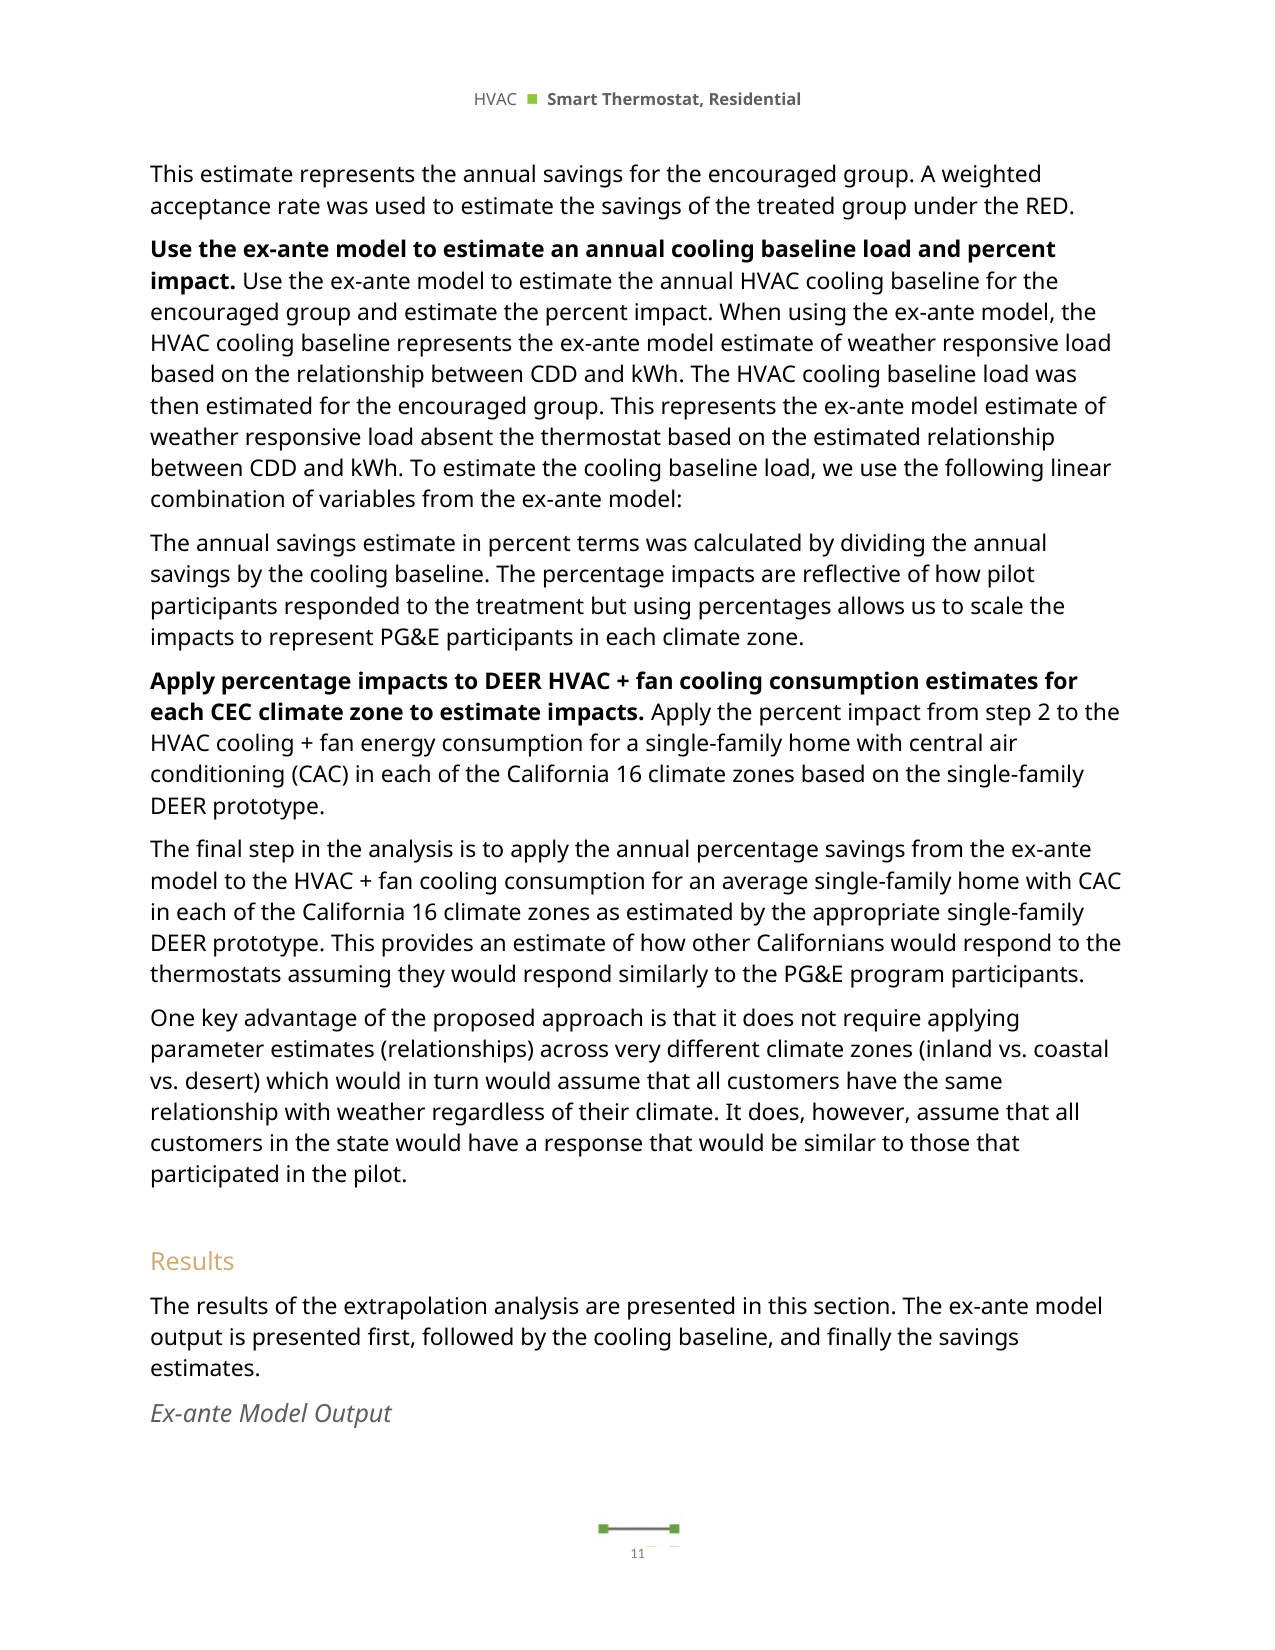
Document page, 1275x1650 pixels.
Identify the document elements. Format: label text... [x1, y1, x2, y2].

picture [589, 1512, 684, 1547]
subtitle Ex-ante Model Output [150, 1396, 1125, 1430]
text One key advantage of the proposed approach is that it does not require applying parameter estimates (relationships) across very different climate zones (inland vs. coastal vs. desert) which would in turn would assume that all customers have the same relationship with weather regardless of their climate. It does, however, assume that all customers in the state would have a response that would be similar to those that participated in the pilot. [150, 1002, 1125, 1189]
text Use the ex-ante model to estimate an annual cooling baseline load and percent impact. Use the ex-ante model to estimate the annual HVAC cooling baseline for the encouraged group and estimate the percent impact. When using the ex-ante model, the HVAC cooling baseline represents the ex-ante model estimate of weather responsive load based on the relationship between CDD and kWh. The HVAC cooling baseline load was then estimated for the encouraged group. This represents the ex-ante model estimate of weather responsive load absent the thermostat based on the estimated relationship between CDD and kWh. To estimate the cooling baseline load, we use the following linear combination of variables from the ex-ante model: [150, 233, 1125, 514]
subtitle Results [150, 1246, 1125, 1277]
text The annual savings estimate in percent terms was calculated by dividing the annual savings by the cooling baseline. The percentage impacts are reflective of how pilot participants responded to the treatment but using percentages allows us to scale the impacts to represent PG&E participants in each climate zone. [150, 527, 1125, 652]
text This estimate represents the annual savings for the encouraged group. A weighted acceptance rate was used to estimate the savings of the treated group under the RED. [150, 158, 1125, 221]
text Apply percentage impacts to DEER HVAC + fan cooling consumption estimates for each CEC climate zone to estimate impacts. Apply the percent impact from step 2 to the HVAC cooling + fan energy consumption for a single-family home with central air conditioning (CAC) in each of the California 16 climate zones based on the single-family DEER prototype. [150, 664, 1125, 821]
text The results of the extrapolation analysis are presented in this section. The ex-ante model output is presented first, followed by the cooling baseline, and finally the savings estimates. [150, 1289, 1125, 1383]
text The final step in the analysis is to apply the annual percentage savings from the ex-ante model to the HVAC + fan cooling consumption for an average single-family home with CAC in each of the California 16 climate zones as estimated by the appropriate single-family DEER prototype. This provides an estimate of how other Californians would respond to the thermostats assuming they would respond similarly to the PG&E program participants. [150, 833, 1125, 989]
